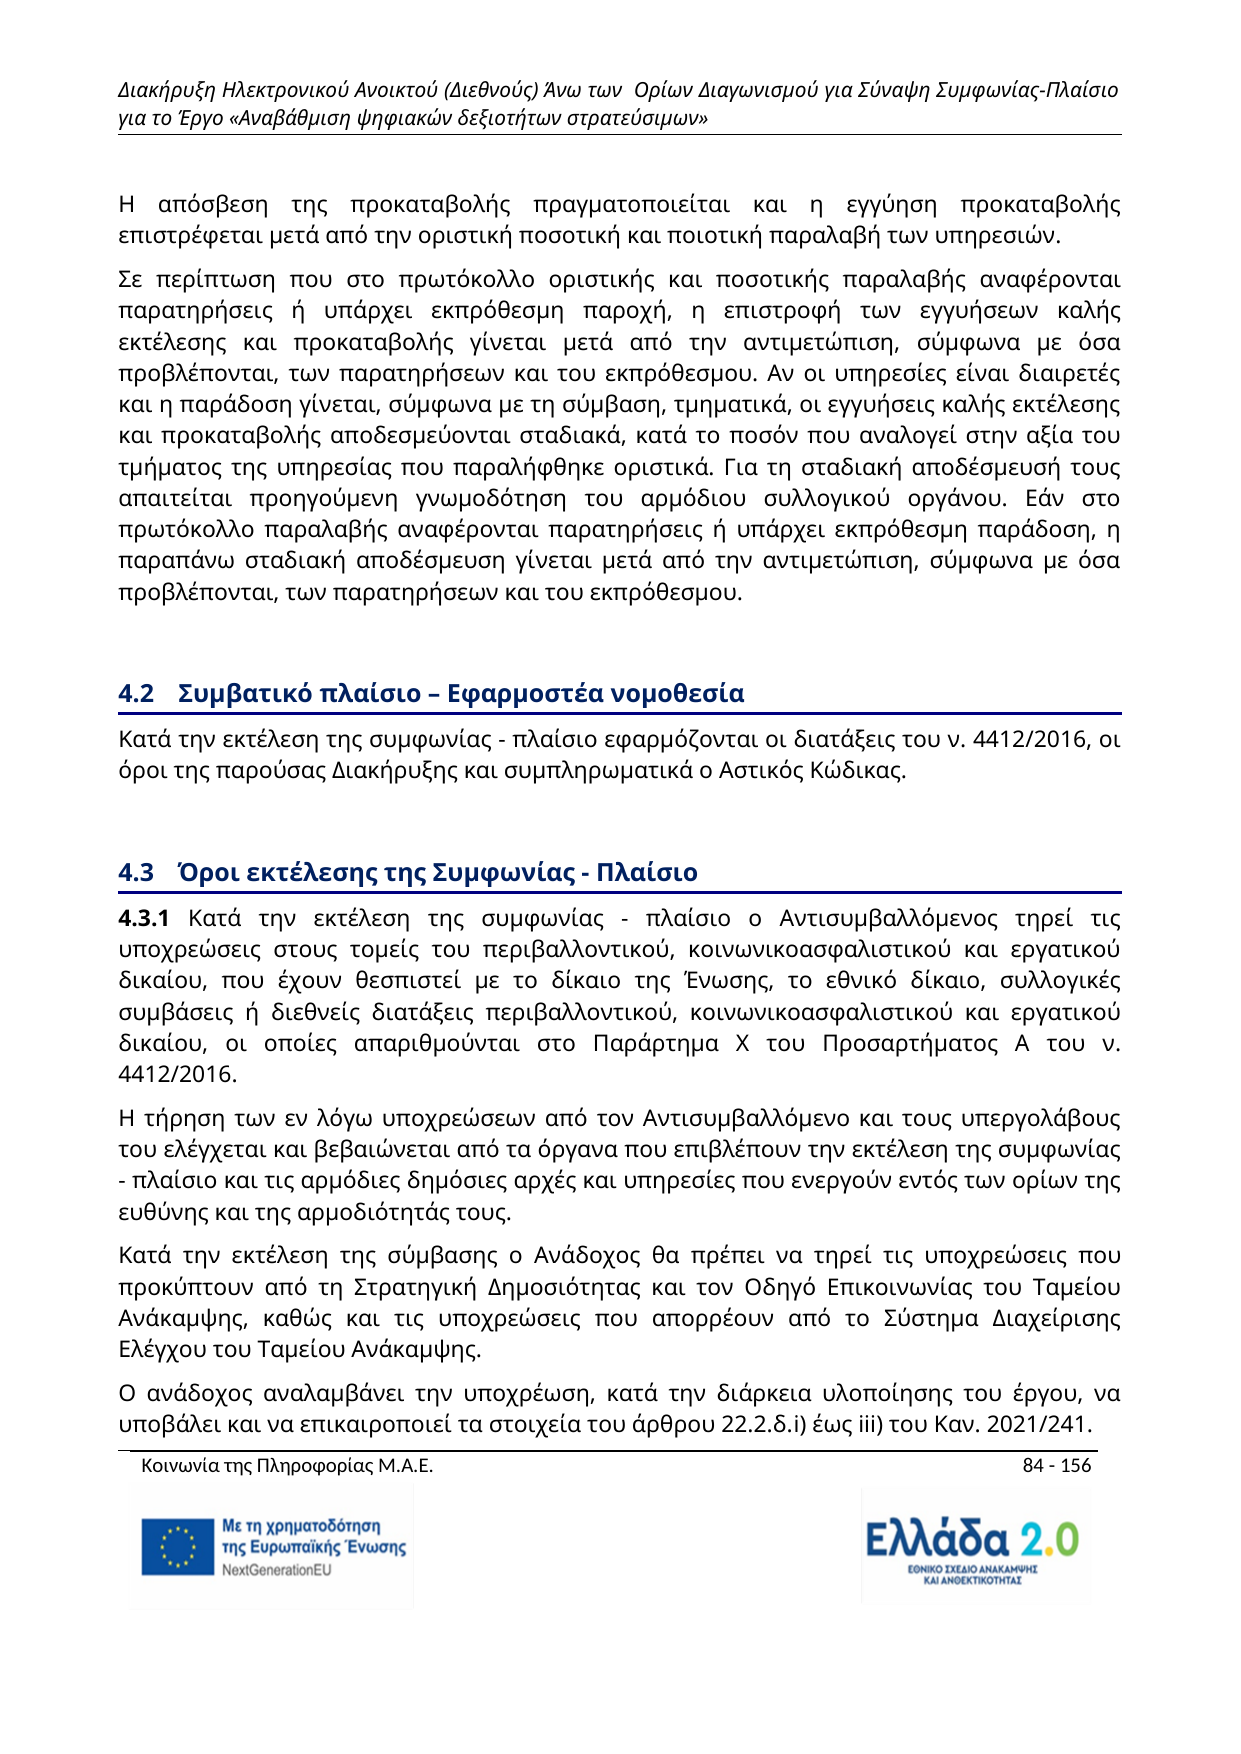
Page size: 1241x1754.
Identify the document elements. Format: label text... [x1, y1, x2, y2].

text Κατά την εκτέλεση της συμφωνίας - πλαίσιο εφαρμόζονται οι διατάξεις του ν. 4412/2016, οι όροι της παρούσας Διακήρυξης και συμπληρωματικά ο Αστικός Κώδικας. [118, 723, 1122, 786]
text Η τήρηση των εν λόγω υποχρεώσεων από τον Αντισυμβαλλόμενο και τους υπεργολάβους του ελέγχεται και βεβαιώνεται από τα όργανα που επιβλέπουν την εκτέλεση της συμφωνίας - πλαίσιο και τις αρμόδιες δημόσιες αρχές και υπηρεσίες που ενεργούν εντός των ορίων της ευθύνης και της αρμοδιότητάς τους. [118, 1102, 1122, 1227]
text 4.3.1 Κατά την εκτέλεση της συμφωνίας - πλαίσιο ο Αντισυμβαλλόμενος τηρεί τις υποχρεώσεις στους τομείς του περιβαλλοντικού, κοινωνικοασφαλιστικού και εργατικού δικαίου, που έχουν θεσπιστεί με το δίκαιο της Ένωσης, το εθνικό δίκαιο, συλλογικές συμβάσεις ή διεθνείς διατάξεις περιβαλλοντικού, κοινωνικοασφαλιστικού και εργατικού δικαίου, οι οποίες απαριθμούνται στο Παράρτημα Χ του Προσαρτήματος Α του ν. 4412/2016. [118, 902, 1122, 1089]
text Η απόσβεση της προκαταβολής πραγματοποιείται και η εγγύηση προκαταβολής επιστρέφεται μετά από την οριστική ποσοτική και ποιοτική παραλαβή των υπηρεσιών. [118, 188, 1122, 251]
subtitle Όροι εκτέλεσης της Συμφωνίας - Πλαίσιο [118, 854, 1122, 891]
picture [118, 1478, 1092, 1670]
text Σε περίπτωση που στο πρωτόκολλο οριστικής και ποσοτικής παραλαβής αναφέρονται παρατηρήσεις ή υπάρχει εκπρόθεσμη παροχή, η επιστροφή των εγγυήσεων καλής εκτέλεσης και προκαταβολής γίνεται μετά από την αντιμετώπιση, σύμφωνα με όσα προβλέπονται, των παρατηρήσεων και του εκπρόθεσμου. Αν οι υπηρεσίες είναι διαιρετές και η παράδοση γίνεται, σύμφωνα με τη σύμβαση, τμηματικά, οι εγγυήσεις καλής εκτέλεσης και προκαταβολής αποδεσμεύονται σταδιακά, κατά το ποσόν που αναλογεί στην αξία του τμήματος της υπηρεσίας που παραλήφθηκε οριστικά. Για τη σταδιακή αποδέσμευσή τους απαιτείται προηγούμενη γνωμοδότηση του αρμόδιου συλλογικού οργάνου. Εάν στο πρωτόκολλο παραλαβής αναφέρονται παρατηρήσεις ή υπάρχει εκπρόθεσμη παράδοση, η παραπάνω σταδιακή αποδέσμευση γίνεται μετά από την αντιμετώπιση, σύμφωνα με όσα προβλέπονται, των παρατηρήσεων και του εκπρόθεσμου. [118, 263, 1122, 607]
subtitle Συμβατικό πλαίσιο – Εφαρμοστέα νομοθεσία [118, 676, 1122, 712]
text Ο ανάδοχος αναλαμβάνει την υποχρέωση, κατά την διάρκεια υλοποίησης του έργου, να υποβάλει και να επικαιροποιεί τα στοιχεία του άρθρου 22.2.δ.i) έως iii) του Καν. 2021/241. [118, 1377, 1122, 1439]
text Κατά την εκτέλεση της σύμβασης ο Ανάδοχος θα πρέπει να τηρεί τις υποχρεώσεις που προκύπτουν από τη Στρατηγική Δημοσιότητας και τον Οδηγό Επικοινωνίας του Ταμείου Ανάκαμψης, καθώς και τις υποχρεώσεις που απορρέουν από το Σύστημα Διαχείρισης Ελέγχου του Ταμείου Ανάκαμψης. [118, 1239, 1122, 1364]
